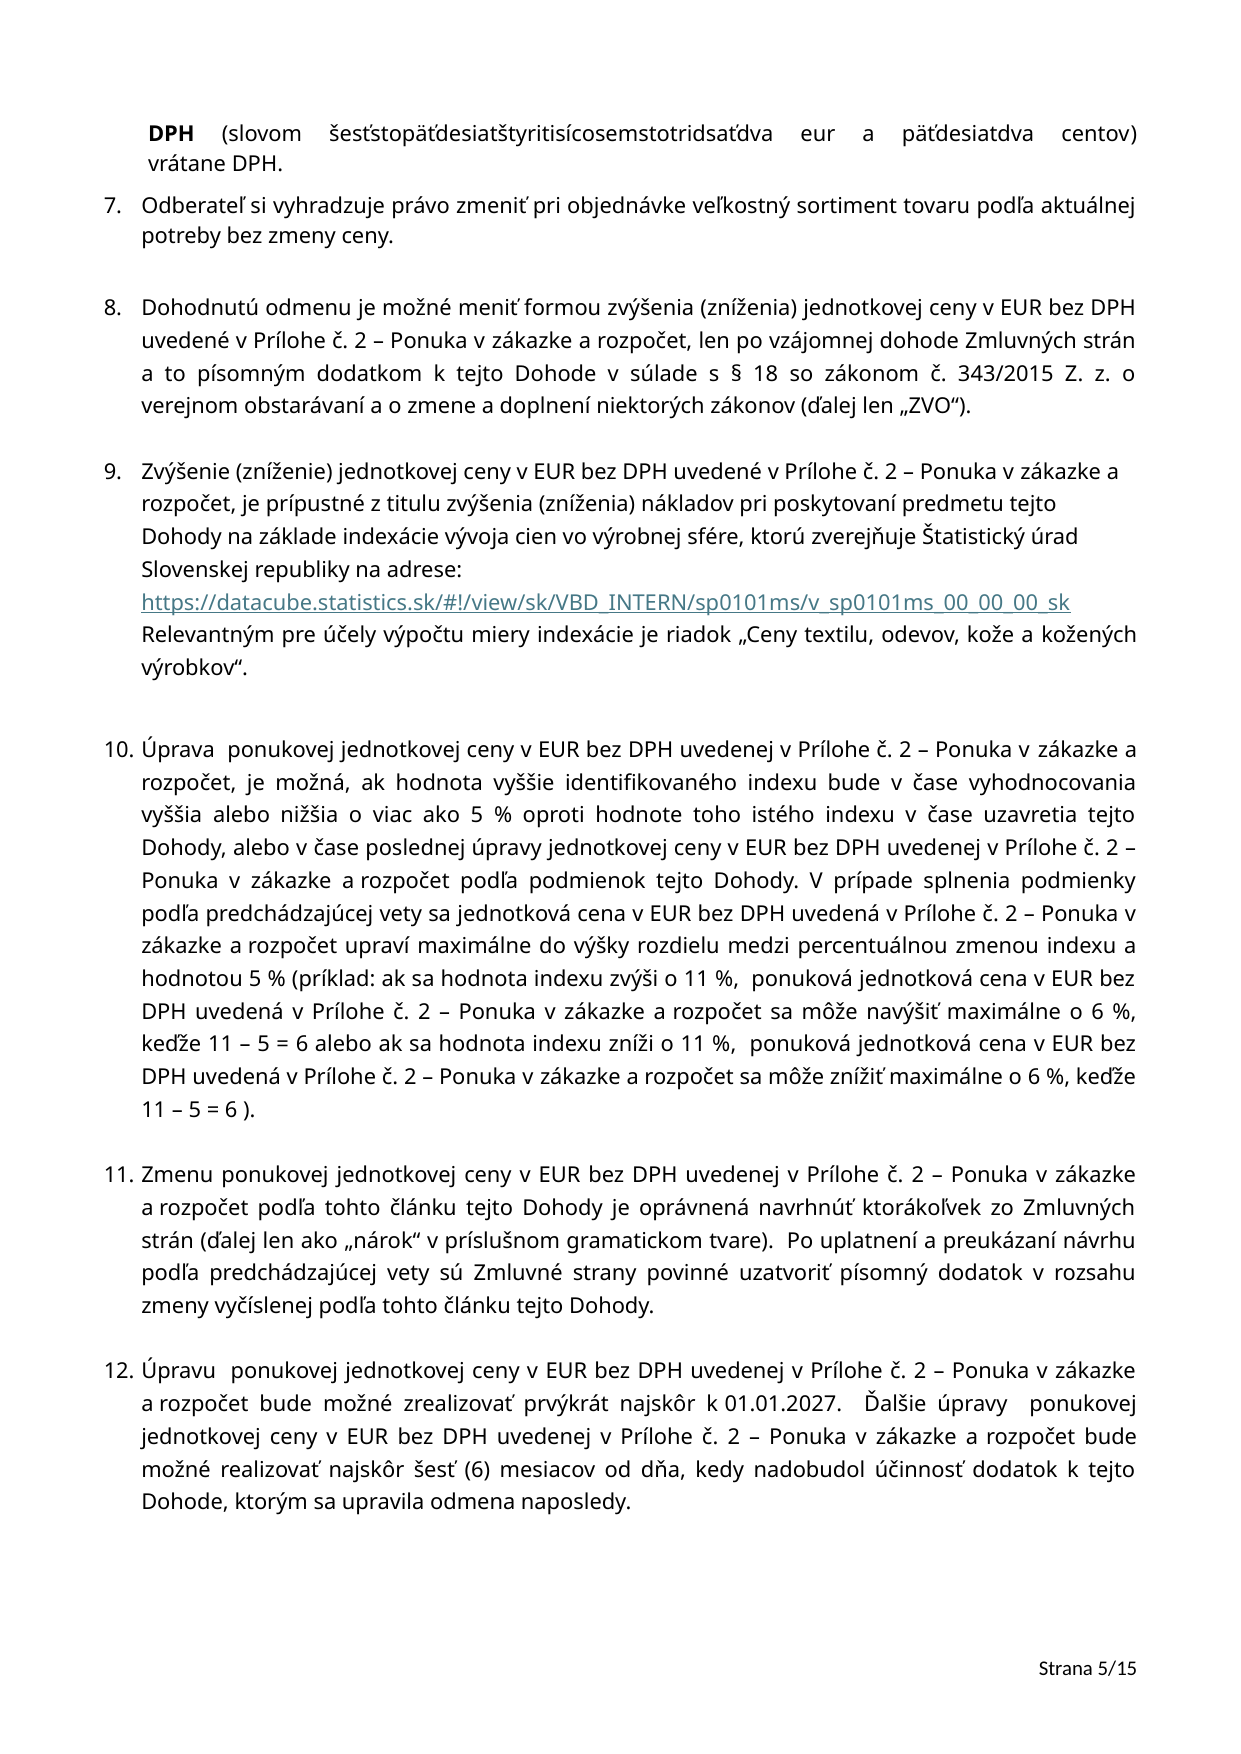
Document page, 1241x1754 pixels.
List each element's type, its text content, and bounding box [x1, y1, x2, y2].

list Dohodnutú odmenu je možné meniť formou zvýšenia (zníženia) jednotkovej ceny v EUR bez DPH uvedené v Prílohe č. 2 – Ponuka v zákazke a rozpočet, len po vzájomnej dohode Zmluvných strán a to písomným dodatkom k tejto Dohode v súlade s § 18 so zákonom č. 343/2015 Z. z. o verejnom obstarávaní a o zmene a doplnení niektorých zákonov (ďalej len „ZVO“). [103, 292, 1137, 420]
list Zvýšenie (zníženie) jednotkovej ceny v EUR bez DPH uvedené v Prílohe č. 2 – Ponuka v zákazke a rozpočet, je prípustné z titulu zvýšenia (zníženia) nákladov pri poskytovaní predmetu tejto Dohody na základe indexácie vývoja cien vo výrobnej sfére, ktorú zverejňuje Štatistický úrad Slovenskej republiky na adrese: [103, 456, 1137, 584]
list Zmenu ponukovej jednotkovej ceny v EUR bez DPH uvedenej v Prílohe č. 2 – Ponuka v zákazke a rozpočet podľa tohto článku tejto Dohody je oprávnená navrhnúť ktorákoľvek zo Zmluvných strán (ďalej len ako „nárok“ v príslušnom gramatickom tvare). Po uplatnení a preukázaní návrhu podľa predchádzajúcej vety sú Zmluvné strany povinné uzatvoriť písomný dodatok v rozsahu zmeny vyčíslenej podľa tohto článku tejto Dohody. [103, 1159, 1137, 1320]
list Odberateľ si vyhradzuje právo zmeniť pri objednávke veľkostný sortiment tovaru podľa aktuálnej potreby bez zmeny ceny. [103, 190, 1137, 250]
list Relevantným pre účely výpočtu miery indexácie je riadok „Ceny textilu, odevov, kože a kožených výrobkov“. [141, 619, 1137, 682]
list Úprava ponukovej jednotkovej ceny v EUR bez DPH uvedenej v Prílohe č. 2 – Ponuka v zákazke a rozpočet, je možná, ak hodnota vyššie identifikovaného indexu bude v čase vyhodnocovania vyššia alebo nižšia o viac ako 5 % oproti hodnote toho istého indexu v čase uzavretia tejto Dohody, alebo v čase poslednej úpravy jednotkovej ceny v EUR bez DPH uvedenej v Prílohe č. 2 – Ponuka v zákazke a rozpočet podľa podmienok tejto Dohody. V prípade splnenia podmienky podľa predchádzajúcej vety sa jednotková cena v EUR bez DPH uvedená v Prílohe č. 2 – Ponuka v zákazke a rozpočet upraví maximálne do výšky rozdielu medzi percentuálnou zmenou indexu a hodnotou 5 % (príklad: ak sa hodnota indexu zvýši o 11 %, ponuková jednotková cena v EUR bez DPH uvedená v Prílohe č. 2 – Ponuka v zákazke a rozpočet sa môže navýšiť maximálne o 6 %, keďže 11 – 5 = 6 alebo ak sa hodnota indexu zníži o 11 %, ponuková jednotková cena v EUR bez DPH uvedená v Prílohe č. 2 – Ponuka v zákazke a rozpočet sa môže znížiť maximálne o 6 %, keďže 11 – 5 = 6 ). [103, 734, 1137, 1124]
list https://datacube.statistics.sk/#!/view/sk/VBD_INTERN/sp0101ms/v_sp0101ms_00_00_00_sk [141, 587, 1137, 616]
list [103, 118, 1137, 178]
list Úpravu ponukovej jednotkovej ceny v EUR bez DPH uvedenej v Prílohe č. 2 – Ponuka v zákazke a rozpočet bude možné zrealizovať prvýkrát najskôr k 01.01.2027. Ďalšie úpravy ponukovej jednotkovej ceny v EUR bez DPH uvedenej v Prílohe č. 2 – Ponuka v zákazke a rozpočet bude možné realizovať najskôr šesť (6) mesiacov od dňa, kedy nadobudol účinnosť dodatok k tejto Dohode, ktorým sa upravila odmena naposledy. [103, 1356, 1137, 1516]
